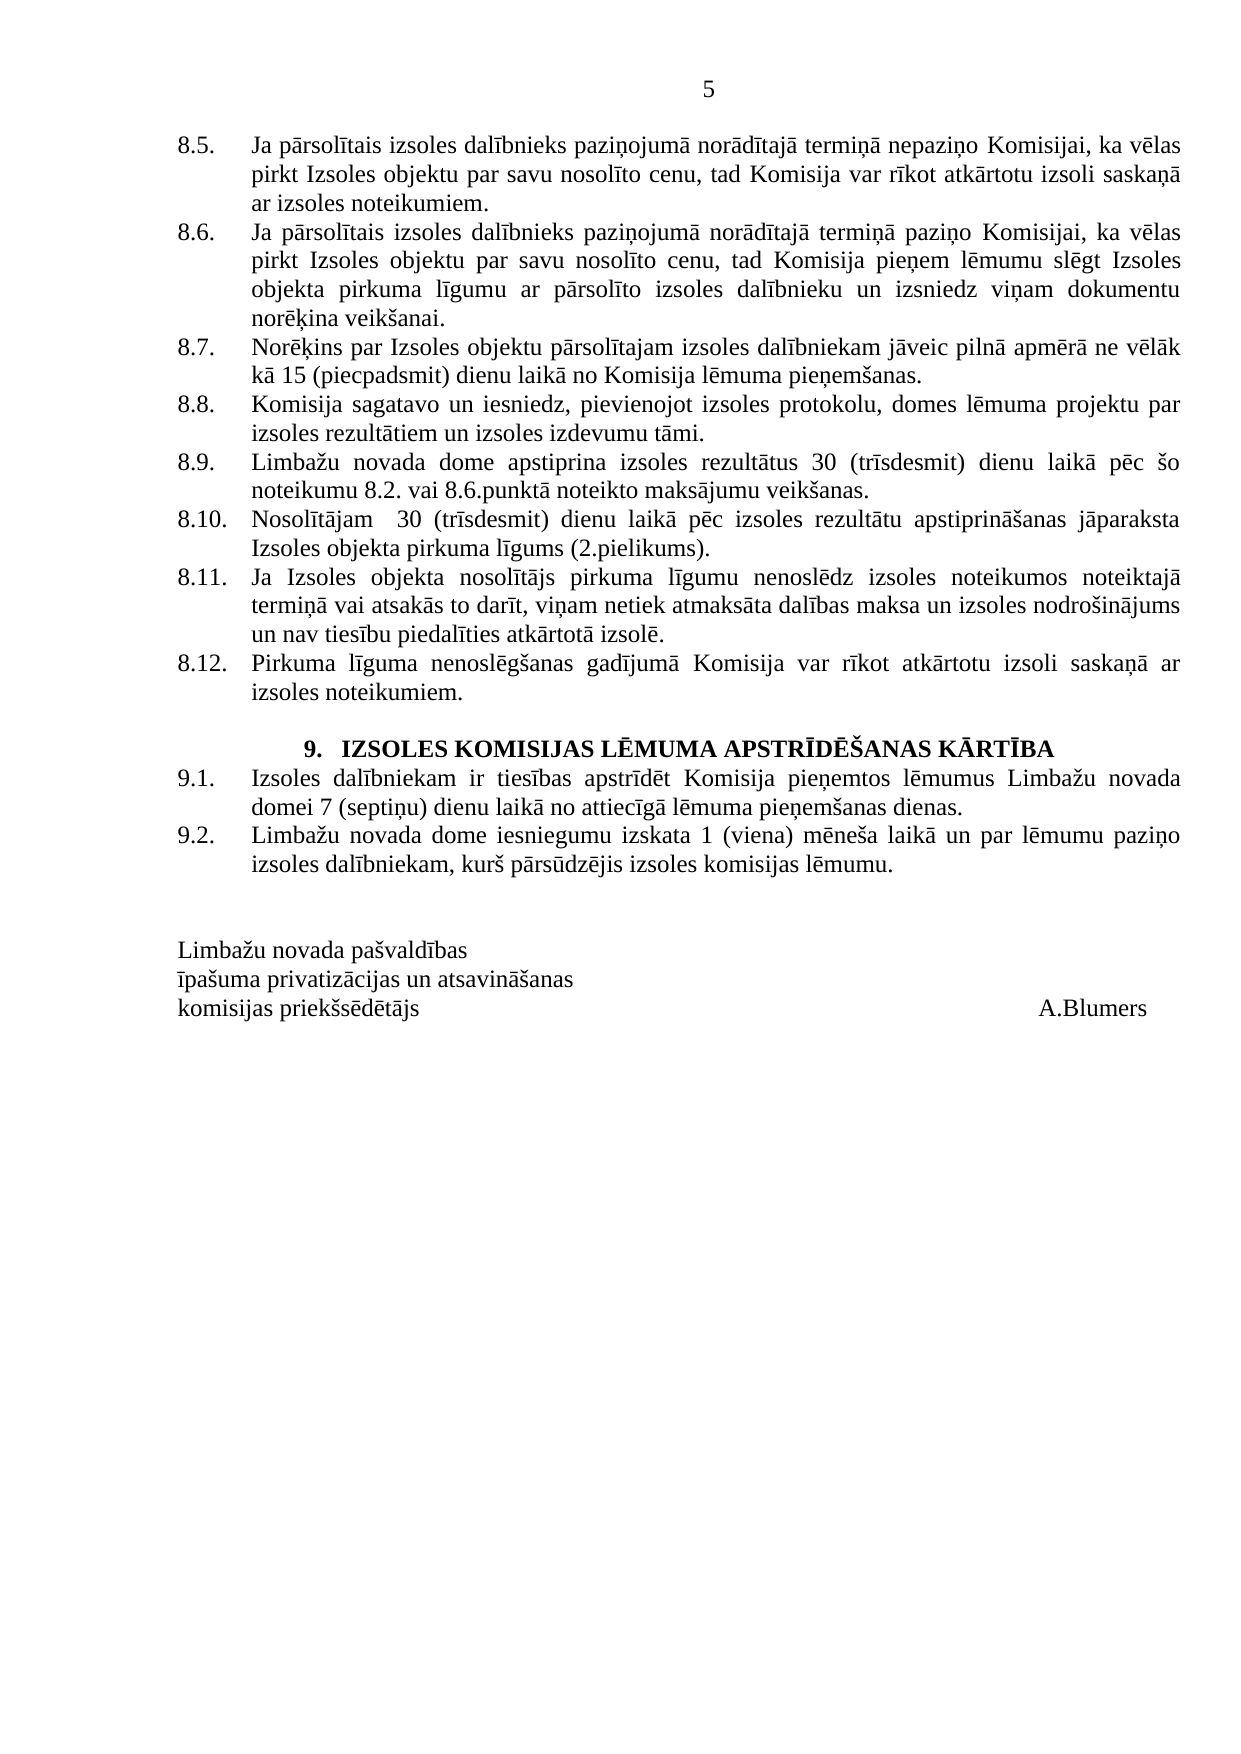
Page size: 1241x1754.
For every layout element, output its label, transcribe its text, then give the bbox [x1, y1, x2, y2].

list Norēķins par Izsoles objektu pārsolītajam izsoles dalībniekam jāveic pilnā apmērā ne vēlāk kā 15 (piecpadsmit) dienu laikā no Komisija lēmuma pieņemšanas. [177, 332, 1181, 389]
list IZSOLES KOMISIJAS LĒMUMA APSTRĪDĒŠANAS KĀRTĪBA [177, 734, 1181, 763]
list Pirkuma līguma nenoslēgšanas gadījumā Komisija var rīkot atkārtotu izsoli saskaņā ar izsoles noteikumiem. [177, 648, 1181, 706]
list Limbažu novada dome apstiprina izsoles rezultātus 30 (trīsdesmit) dienu laikā pēc šo noteikumu 8.2. vai 8.6.punktā noteikto maksājumu veikšanas. [177, 447, 1181, 504]
list Izsoles dalībniekam ir tiesības apstrīdēt Komisija pieņemtos lēmumus Limbažu novada domei 7 (septiņu) dienu laikā no attiecīgā lēmuma pieņemšanas dienas. [177, 763, 1181, 821]
list Nosolītājam 30 (trīsdesmit) dienu laikā pēc izsoles rezultātu apstiprināšanas jāparaksta Izsoles objekta pirkuma līgums (2.pielikums). [177, 504, 1181, 562]
text īpašuma privatizācijas un atsavināšanas [177, 964, 1181, 993]
list Ja pārsolītais izsoles dalībnieks paziņojumā norādītajā termiņā paziņo Komisijai, ka vēlas pirkt Izsoles objektu par savu nosolīto cenu, tad Komisija pieņem lēmumu slēgt Izsoles objekta pirkuma līgumu ar pārsolīto izsoles dalībnieku un izsniedz viņam dokumentu norēķina veikšanai. [177, 217, 1181, 332]
list Ja Izsoles objekta nosolītājs pirkuma līgumu nenoslēdz izsoles noteikumos noteiktajā termiņā vai atsakās to darīt, viņam netiek atmaksāta dalības maksa un izsoles nodrošinājums un nav tiesību piedalīties atkārtotā izsolē. [177, 562, 1181, 648]
list Limbažu novada dome iesniegumu izskata 1 (viena) mēneša laikā un par lēmumu paziņo izsoles dalībniekam, kurš pārsūdzējis izsoles komisijas lēmumu. [177, 821, 1181, 878]
text komisijas priekšsēdētājs A.Blumers [177, 993, 1181, 1022]
list Komisija sagatavo un iesniedz, pievienojot izsoles protokolu, domes lēmuma projektu par izsoles rezultātiem un izsoles izdevumu tāmi. [177, 389, 1181, 447]
text Limbažu novada pašvaldības [177, 936, 1181, 964]
list Ja pārsolītais izsoles dalībnieks paziņojumā norādītajā termiņā nepaziņo Komisijai, ka vēlas pirkt Izsoles objektu par savu nosolīto cenu, tad Komisija var rīkot atkārtotu izsoli saskaņā ar izsoles noteikumiem. [177, 131, 1181, 217]
